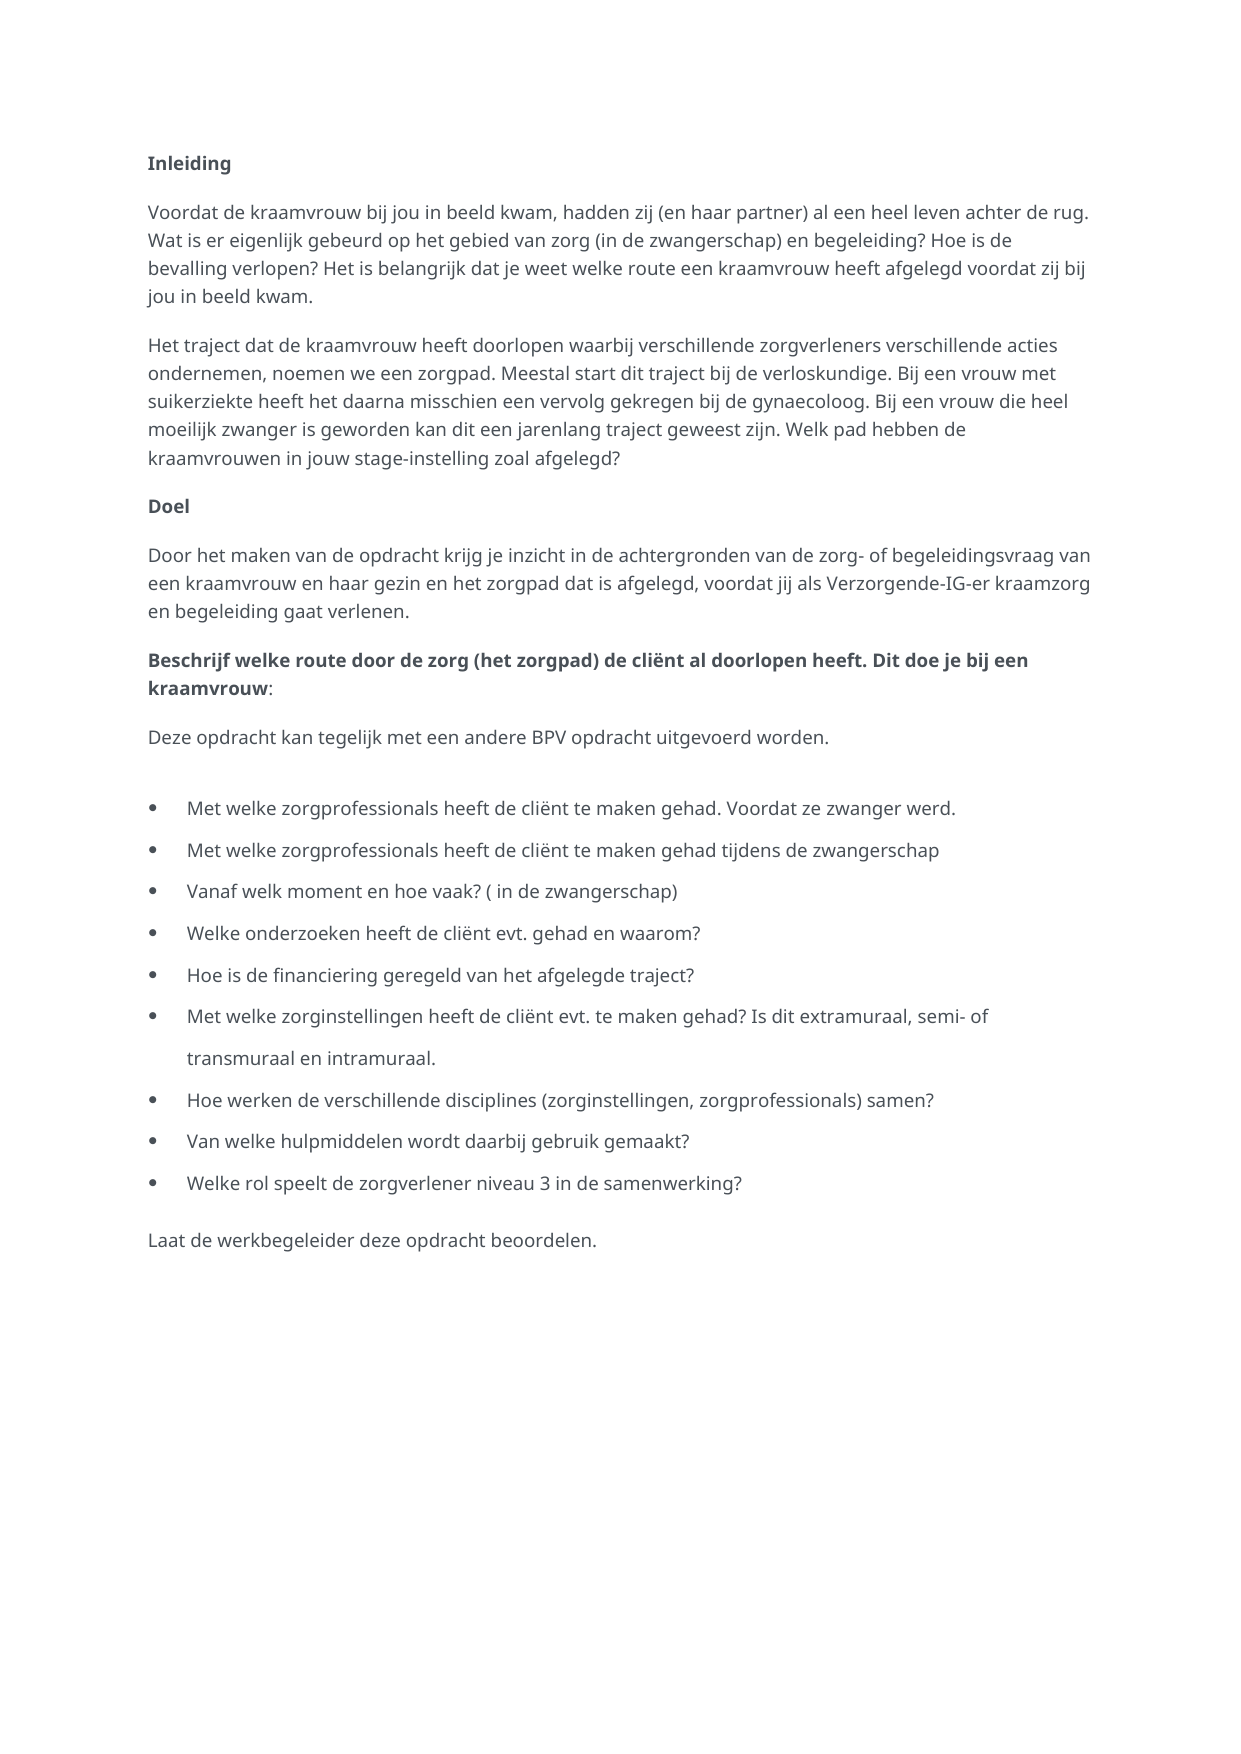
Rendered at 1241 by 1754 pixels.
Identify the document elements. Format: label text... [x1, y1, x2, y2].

list Hoe werken de verschillende disciplines (zorginstellingen, zorgprofessionals) samen? [149, 1071, 1093, 1113]
text Laat de werkbegeleider deze opdracht beoordelen. [148, 1225, 1093, 1253]
list Met welke zorginstellingen heeft de cliënt evt. te maken gehad? Is dit extramuraal, semi- of transmuraal en intramuraal. [149, 988, 1093, 1071]
list Met welke zorgprofessionals heeft de cliënt te maken gehad. Voordat ze zwanger werd. [149, 779, 1093, 821]
text Inleiding [148, 148, 1093, 176]
text Deze opdracht kan tegelijk met een andere BPV opdracht uitgevoerd worden. [148, 722, 1093, 750]
list Welke onderzoeken heeft de cliënt evt. gehad en waarom? [149, 904, 1093, 946]
text Beschrijf welke route door de zorg (het zorgpad) de cliënt al doorlopen heeft. Dit doe je bij een kraamvrouw: [148, 645, 1093, 701]
text Het traject dat de kraamvrouw heeft doorlopen waarbij verschillende zorgverleners verschillende acties ondernemen, noemen we een zorgpad. Meestal start dit traject bij de verloskundige. Bij een vrouw met suikerziekte heeft het daarna misschien een vervolg gekregen bij de gynaecoloog. Bij een vrouw die heel moeilijk zwanger is geworden kan dit een jarenlang traject geweest zijn. Welk pad hebben de kraamvrouwen in jouw stage-instelling zoal afgelegd? [148, 330, 1093, 470]
text Voordat de kraamvrouw bij jou in beeld kwam, hadden zij (en haar partner) al een heel leven achter de rug. Wat is er eigenlijk gebeurd op het gebied van zorg (in de zwangerschap) en begeleiding? Hoe is de bevalling verlopen? Het is belangrijk dat je weet welke route een kraamvrouw heeft afgelegd voordat zij bij jou in beeld kwam. [148, 196, 1093, 309]
list Vanaf welk moment en hoe vaak? ( in de zwangerschap) [149, 863, 1093, 904]
list Hoe is de financiering geregeld van het afgelegde traject? [149, 946, 1093, 988]
list Welke rol speelt de zorgverlener niveau 3 in de samenwerking? [149, 1154, 1093, 1196]
text Door het maken van de opdracht krijg je inzicht in de achtergronden van de zorg- of begeleidingsvraag van een kraamvrouw en haar gezin en het zorgpad dat is afgelegd, voordat jij als Verzorgende-IG-er kraamzorg en begeleiding gaat verlenen. [148, 540, 1093, 624]
list Van welke hulpmiddelen wordt daarbij gebruik gemaakt? [149, 1113, 1093, 1154]
text Doel [148, 491, 1093, 519]
list Met welke zorgprofessionals heeft de cliënt te maken gehad tijdens de zwangerschap [149, 821, 1093, 863]
